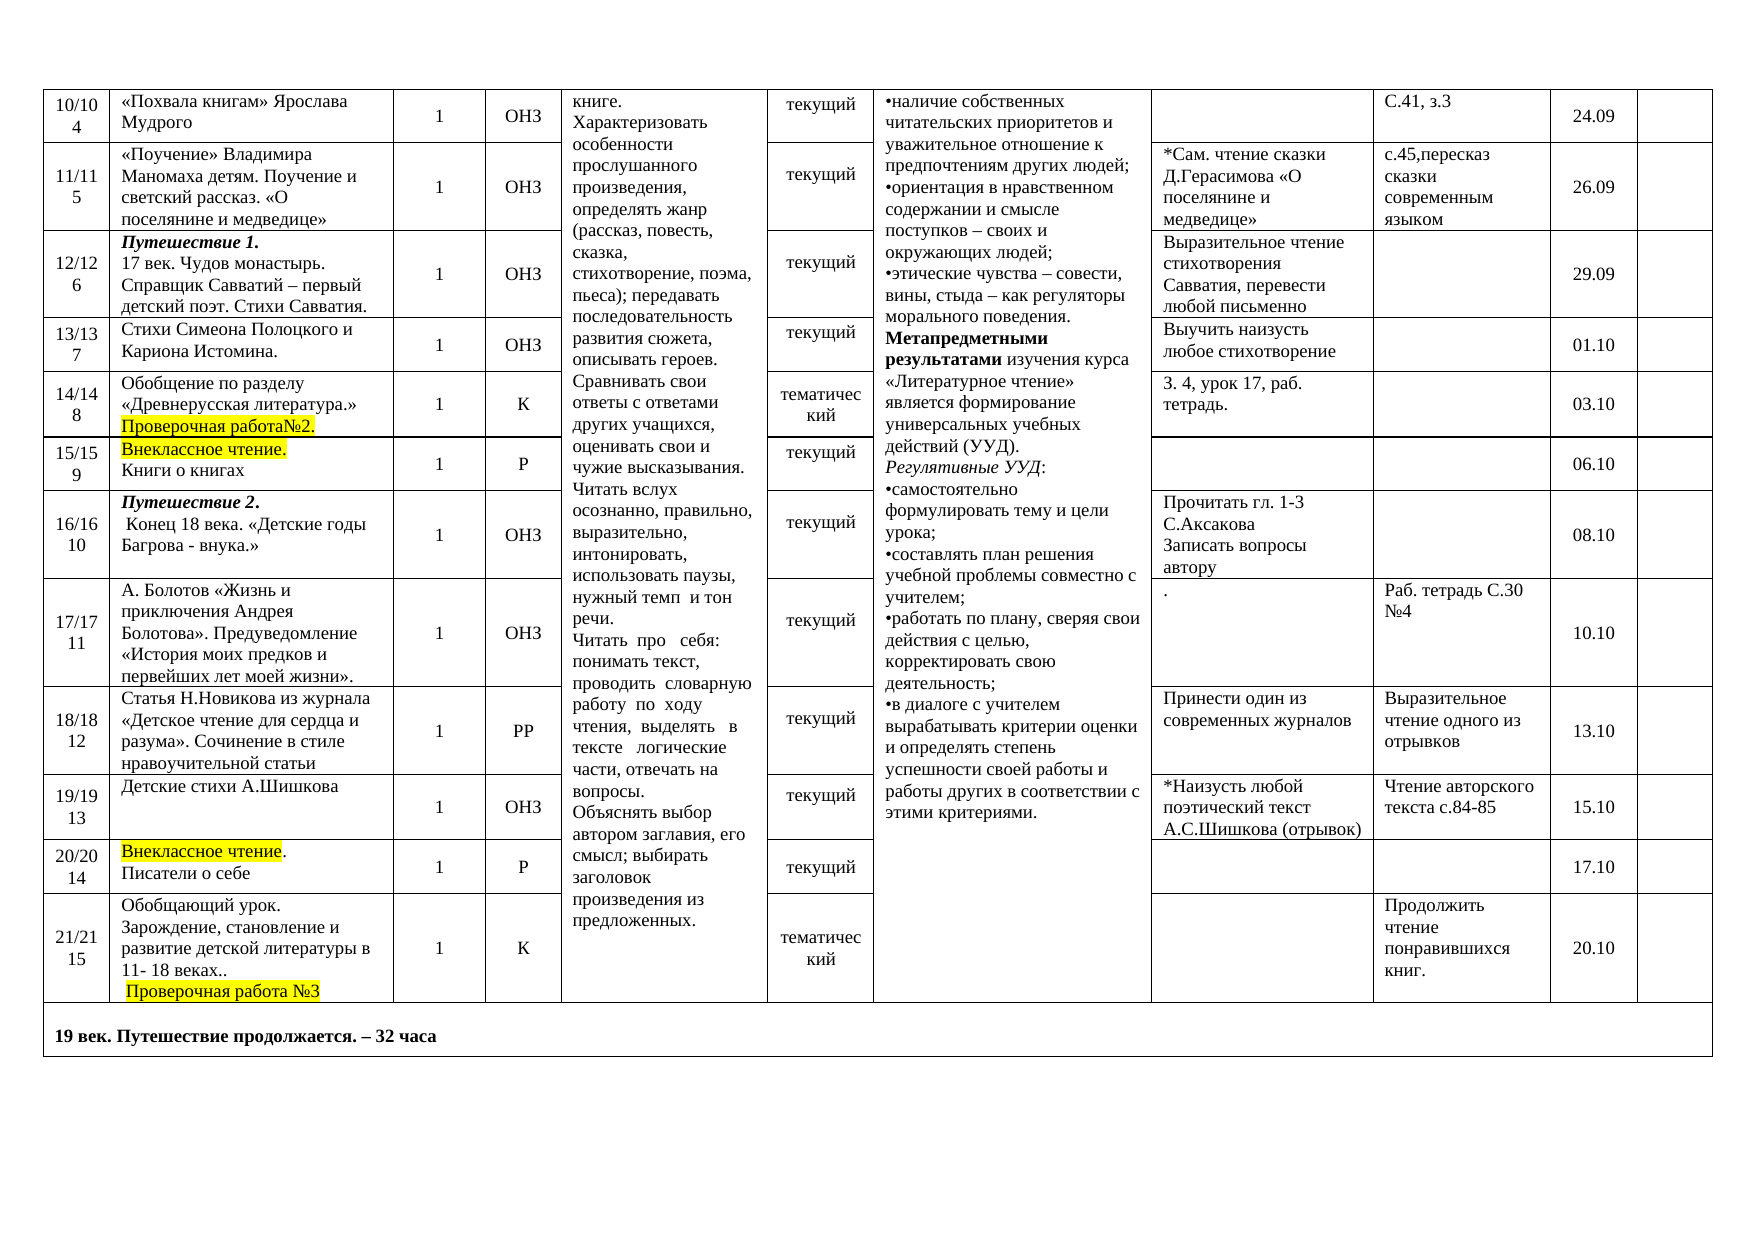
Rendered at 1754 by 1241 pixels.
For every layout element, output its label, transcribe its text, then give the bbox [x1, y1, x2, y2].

table_cell 13/13 7 [44, 318, 109, 371]
table_cell К [486, 372, 561, 436]
table_cell 1 [394, 687, 485, 773]
table_cell 1 [394, 491, 485, 577]
table_cell ОНЗ [486, 579, 561, 686]
table_cell Прочитать гл. 1-3 С.Аксакова Записать вопросы автору [1152, 491, 1373, 577]
table_cell ОНЗ [486, 231, 561, 317]
table_cell [1638, 438, 1712, 490]
table_cell 13.10 [1551, 687, 1637, 773]
table_cell текущий [768, 318, 873, 371]
table_cell [1638, 491, 1712, 577]
table_cell текущий [768, 438, 873, 490]
table_cell 1 [394, 438, 485, 490]
table_cell 1 [394, 840, 485, 893]
table_cell 18/18 12 [44, 687, 109, 773]
table_cell текущий [768, 231, 873, 317]
table_cell 29.09 [1551, 231, 1637, 317]
table_cell тематический [768, 894, 873, 1002]
table_cell 17.10 [1551, 840, 1637, 893]
table_cell [1374, 318, 1550, 371]
table_cell *Сам. чтение сказки Д.Герасимова «О поселянине и медведице» [1152, 143, 1373, 229]
table_cell Детские стихи А.Шишкова [110, 775, 393, 839]
table_cell 20/20 14 [44, 840, 109, 893]
table_cell [1152, 840, 1373, 893]
table_cell 12/12 6 [44, 231, 109, 317]
table_cell 19/19 13 [44, 775, 109, 839]
table_cell 1 [394, 90, 485, 142]
table_cell ОНЗ [486, 318, 561, 371]
table_cell 03.10 [1551, 372, 1637, 436]
table_cell Чтение авторского текста с.84-85 [1374, 775, 1550, 839]
table_cell [1374, 438, 1550, 490]
table_cell 21/21 15 [44, 894, 109, 1002]
table_cell [1638, 579, 1712, 686]
table_cell С.41, з.3 [1374, 90, 1550, 142]
table_cell 1 [394, 231, 485, 317]
table_cell [1638, 840, 1712, 893]
table_cell текущий [768, 491, 873, 577]
table_cell Внеклассное чтение. Книги о книгах [110, 438, 393, 490]
table_cell [1638, 687, 1712, 773]
table_cell текущий [768, 143, 873, 229]
table_cell Раб. тетрадь С.30 №4 [1374, 579, 1550, 686]
table_cell ОНЗ [486, 143, 561, 229]
table_cell [1638, 231, 1712, 317]
table_cell ОНЗ [486, 491, 561, 577]
table_cell ОНЗ [486, 775, 561, 839]
table_cell Стихи Симеона Полоцкого и Кариона Истомина. [110, 318, 393, 371]
table_cell . [1152, 579, 1373, 686]
table_cell А. Болотов «Жизнь и приключения Андрея Болотова». Предуведомление «История моих предков и первейших лет моей жизни». [110, 579, 393, 686]
table_cell [1638, 318, 1712, 371]
table_cell «Поучение» Владимира Маномаха детям. Поучение и светский рассказ. «О поселянине и медведице» [110, 143, 393, 229]
table_cell [1638, 372, 1712, 436]
table_cell [1152, 894, 1373, 1002]
table_cell 20.10 [1551, 894, 1637, 1002]
table_cell текущий [768, 840, 873, 893]
table_cell 26.09 [1551, 143, 1637, 229]
table_cell Внеклассное чтение. Писатели о себе [110, 840, 393, 893]
table_cell 08.10 [1551, 491, 1637, 577]
table_cell текущий [768, 687, 873, 773]
table_cell тематический [768, 372, 873, 436]
table_cell с.45,пересказ сказки современным языком [1374, 143, 1550, 229]
table_cell 06.10 [1551, 438, 1637, 490]
table_cell 10/10 4 [44, 90, 109, 142]
table_cell Выучить наизусть любое стихотворение [1152, 318, 1373, 371]
table_cell 1 [394, 894, 485, 1002]
table_cell [1374, 840, 1550, 893]
table_cell [1638, 143, 1712, 229]
table_cell Выразительное чтение одного из отрывков [1374, 687, 1550, 773]
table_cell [44, 1003, 1712, 1056]
table_cell [1152, 90, 1373, 142]
table_cell Обобщающий урок. Зарождение, становление и развитие детской литературы в 11- 18 веках.. Проверочная работа №3 [110, 894, 393, 1002]
table_cell Путешествие 1. 17 век. Чудов монастырь. Справщик Савватий – первый детский поэт. Стихи Савватия. [110, 231, 393, 317]
table_cell Р [486, 438, 561, 490]
table_cell 11/11 5 [44, 143, 109, 229]
table_cell Продолжить чтение понравившихся книг. [1374, 894, 1550, 1002]
table_cell 14/14 8 [44, 372, 109, 436]
table_cell 1 [394, 143, 485, 229]
table_cell [1374, 372, 1550, 436]
table_cell 01.10 [1551, 318, 1637, 371]
table_cell ОНЗ [486, 90, 561, 142]
table_cell [1638, 775, 1712, 839]
table_cell [1638, 894, 1712, 1002]
table_cell текущий [768, 775, 873, 839]
table_cell 1 [394, 318, 485, 371]
table_cell Р [486, 840, 561, 893]
table_cell 10.10 [1551, 579, 1637, 686]
table_cell 16/16 10 [44, 491, 109, 577]
table_cell 1 [394, 579, 485, 686]
table_cell З. 4, урок 17, раб. тетрадь. [1152, 372, 1373, 436]
table_cell текущий [768, 579, 873, 686]
table_cell 1 [394, 372, 485, 436]
table_cell текущий [768, 90, 873, 142]
table_cell 24.09 [1551, 90, 1637, 142]
table_cell 15/15 9 [44, 438, 109, 490]
table_cell «Похвала книгам» Ярослава Мудрого [110, 90, 393, 142]
table_cell [1638, 90, 1712, 142]
table_cell 17/17 11 [44, 579, 109, 686]
table_cell Обобщение по разделу «Древнерусская литература.» Проверочная работа№2. [110, 372, 393, 436]
table_cell Принести один из современных журналов [1152, 687, 1373, 773]
table_cell Статья Н.Новикова из журнала «Детское чтение для сердца и разума». Сочинение в стиле нравоучительной статьи [110, 687, 393, 773]
table_cell *Наизусть любой поэтический текст А.С.Шишкова (отрывок) [1152, 775, 1373, 839]
table_cell [1374, 231, 1550, 317]
table_cell К [486, 894, 561, 1002]
table_cell Выразительное чтение стихотворения Савватия, перевести любой письменно [1152, 231, 1373, 317]
table_cell [1374, 491, 1550, 577]
table_cell РР [486, 687, 561, 773]
table_cell 15.10 [1551, 775, 1637, 839]
table_cell Путешествие 2. Конец 18 века. «Детские годы Багрова - внука.» [110, 491, 393, 577]
table_cell 1 [394, 775, 485, 839]
table_cell [1152, 438, 1373, 490]
